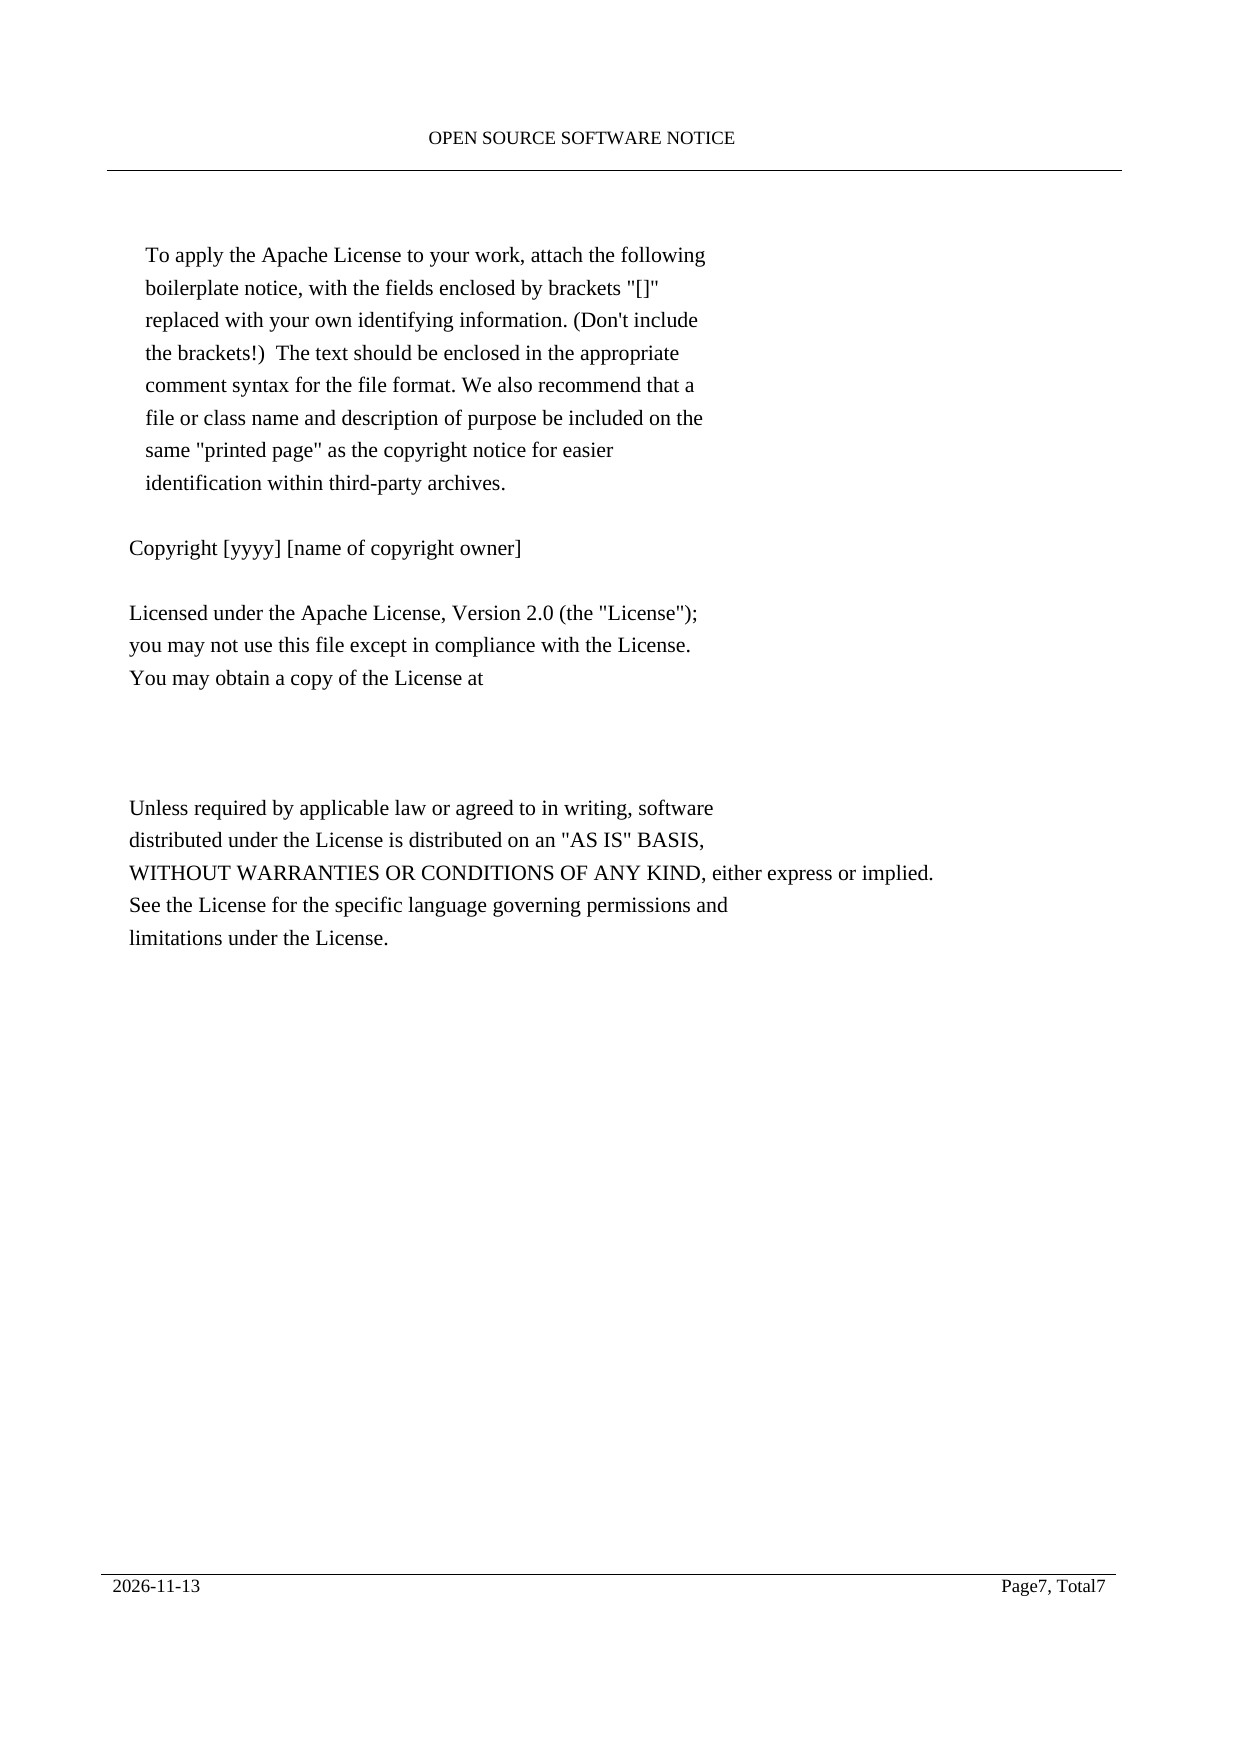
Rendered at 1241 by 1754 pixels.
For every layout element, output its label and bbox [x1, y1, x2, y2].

text [112, 206, 1128, 954]
